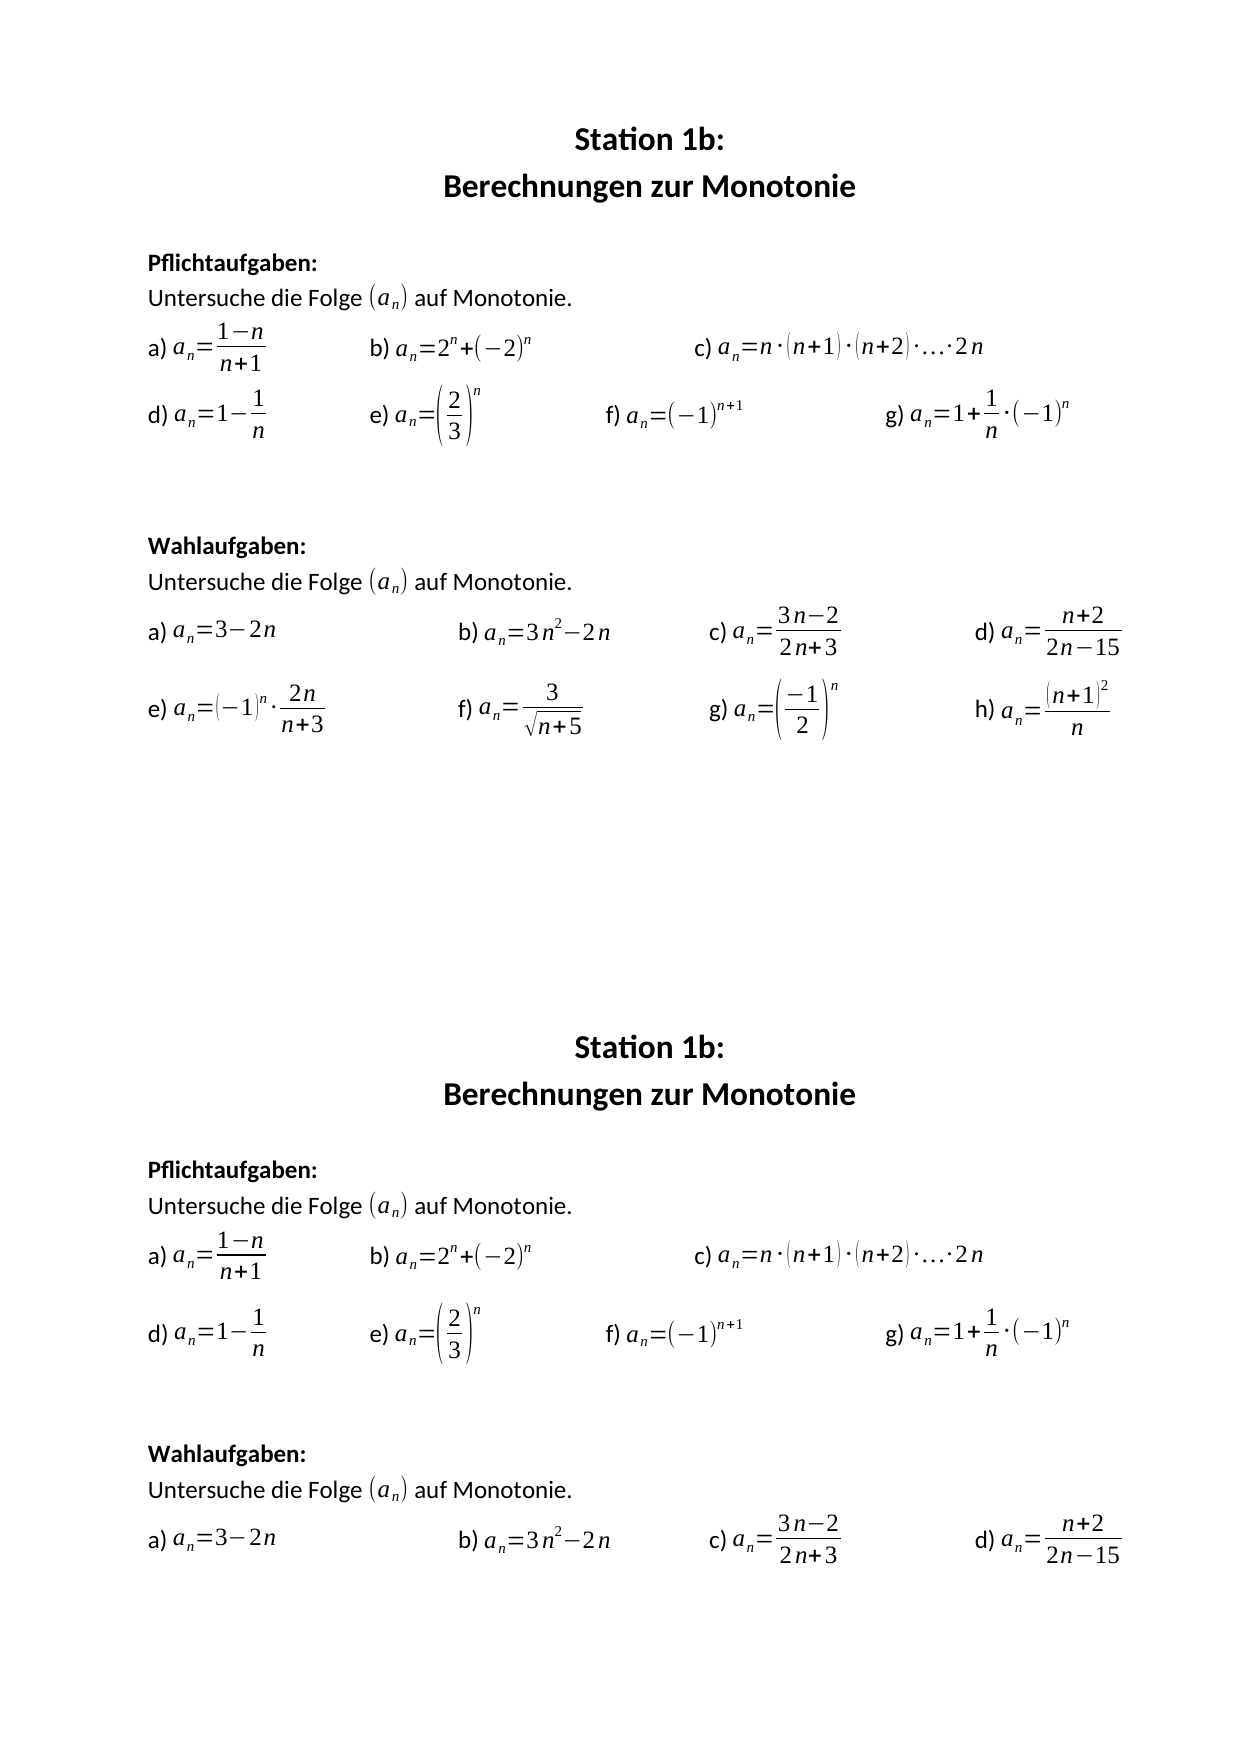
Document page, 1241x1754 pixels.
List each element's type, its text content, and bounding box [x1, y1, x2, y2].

text a) b) c) [148, 1226, 1152, 1285]
text Berechnungen zur Monotonie [148, 165, 1152, 206]
text Station 1b: [148, 118, 1152, 159]
text a) b) c) d) [148, 1510, 1152, 1569]
text Pflichtaufgaben: [148, 247, 1152, 277]
text Wahlaufgaben: [148, 531, 1152, 561]
text Untersuche die Folge auf Monotonie. [148, 282, 1152, 314]
text d) e) f) g) [148, 1300, 1152, 1366]
text Wahlaufgaben: [148, 1438, 1152, 1469]
text Station 1b: [148, 1026, 1152, 1067]
text a) b) c) d) [148, 602, 1152, 661]
text d) e) f) g) [148, 382, 1152, 447]
text a) b) c) [148, 318, 1152, 377]
text e) f) g) h) [148, 676, 1152, 742]
text Untersuche die Folge auf Monotonie. [148, 1190, 1152, 1222]
text Untersuche die Folge auf Monotonie. [148, 1473, 1152, 1506]
text Berechnungen zur Monotonie [148, 1073, 1152, 1114]
text Untersuche die Folge auf Monotonie. [148, 566, 1152, 597]
text Pflichtaufgaben: [148, 1155, 1152, 1185]
